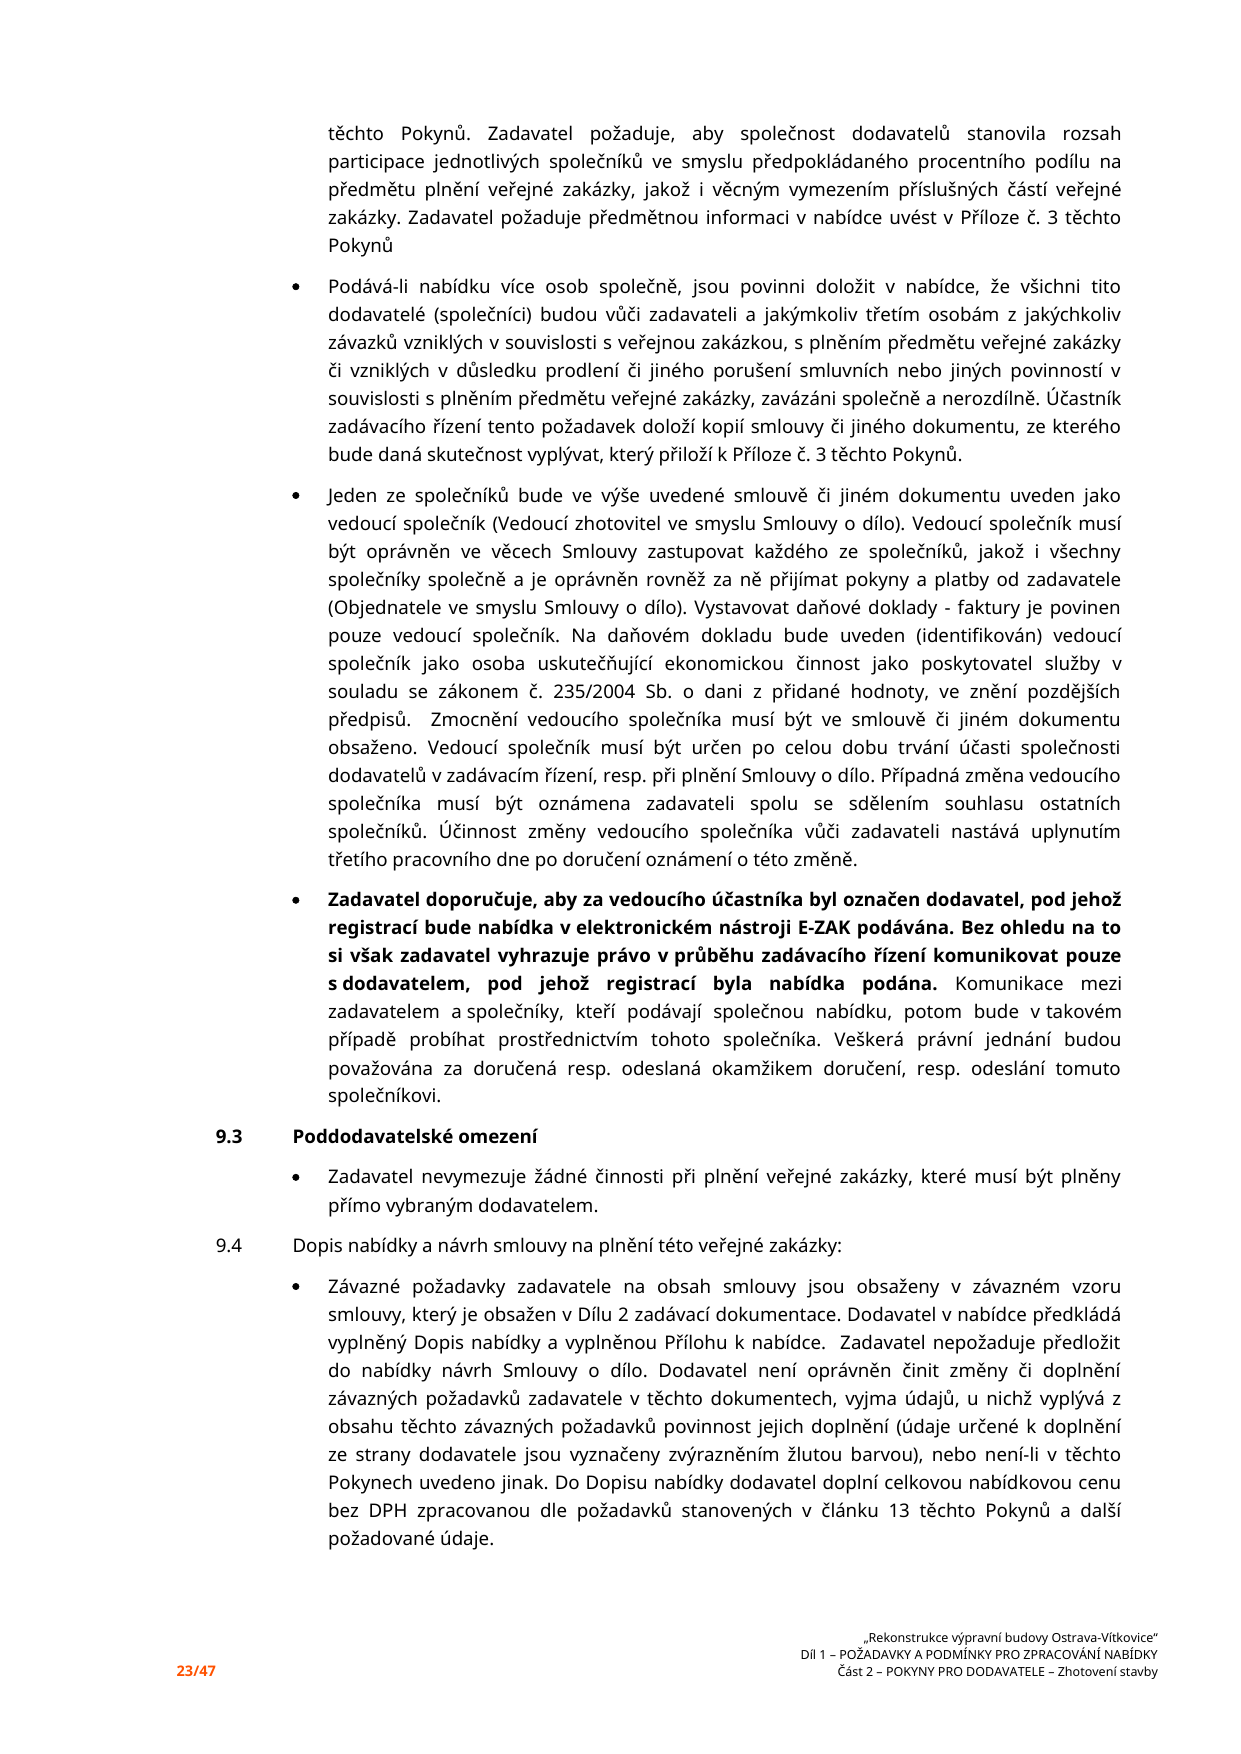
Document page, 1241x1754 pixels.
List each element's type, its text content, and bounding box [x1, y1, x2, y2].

text Podává-li nabídku více osob společně, jsou povinni doložit v nabídce, že všichni tito dodavatelé (společníci) budou vůči zadavateli a jakýmkoliv třetím osobám z jakýchkoliv závazků vzniklých v souvislosti s veřejnou zakázkou, s plněním předmětu veřejné zakázky či vzniklých v důsledku prodlení či jiného porušení smluvních nebo jiných povinností v souvislosti s plněním předmětu veřejné zakázky, zavázáni společně a nerozdílně. Účastník zadávacího řízení tento požadavek doloží kopií smlouvy či jiného dokumentu, ze kterého bude daná skutečnost vyplývat, který přiloží k Příloze č. 3 těchto Pokynů. [292, 273, 1122, 467]
text Zadavatel nevymezuje žádné činnosti při plnění veřejné zakázky, které musí být plněny přímo vybraným dodavatelem. [292, 1164, 1122, 1217]
text Poddodavatelské omezení [216, 1123, 1122, 1149]
text Závazné požadavky zadavatele na obsah smlouvy jsou obsaženy v závazném vzoru smlouvy, který je obsažen v Dílu 2 zadávací dokumentace. Dodavatel v nabídce předkládá vyplněný Dopis nabídky a vyplněnou Přílohu k nabídce. Zadavatel nepožaduje předložit do nabídky návrh Smlouvy o dílo. Dodavatel není oprávněn činit změny či doplnění závazných požadavků zadavatele v těchto dokumentech, vyjma údajů, u nichž vyplývá z obsahu těchto závazných požadavků povinnost jejich doplnění (údaje určené k doplnění ze strany dodavatele jsou vyznačeny zvýrazněním žlutou barvou), nebo není-li v těchto Pokynech uvedeno jinak. Do Dopisu nabídky dodavatel doplní celkovou nabídkovou cenu bez DPH zpracovanou dle požadavků stanovených v článku 13 těchto Pokynů a další požadované údaje. [292, 1273, 1122, 1551]
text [292, 121, 1122, 258]
text Jeden ze společníků bude ve výše uvedené smlouvě či jiném dokumentu uveden jako vedoucí společník (Vedoucí zhotovitel ve smyslu Smlouvy o dílo). Vedoucí společník musí být oprávněn ve věcech Smlouvy zastupovat každého ze společníků, jakož i všechny společníky společně a je oprávněn rovněž za ně přijímat pokyny a platby od zadavatele (Objednatele ve smyslu Smlouvy o dílo). Vystavovat daňové doklady - faktury je povinen pouze vedoucí společník. Na daňovém dokladu bude uveden (identifikován) vedoucí společník jako osoba uskutečňující ekonomickou činnost jako poskytovatel služby v souladu se zákonem č. 235/2004 Sb. o dani z přidané hodnoty, ve znění pozdějších předpisů. Zmocnění vedoucího společníka musí být ve smlouvě či jiném dokumentu obsaženo. Vedoucí společník musí být určen po celou dobu trvání účasti společnosti dodavatelů v zadávacím řízení, resp. při plnění Smlouvy o dílo. Případná změna vedoucího společníka musí být oznámena zadavateli spolu se sdělením souhlasu ostatních společníků. Účinnost změny vedoucího společníka vůči zadavateli nastává uplynutím třetího pracovního dne po doručení oznámení o této změně. [292, 482, 1122, 872]
text Zadavatel doporučuje, aby za vedoucího účastníka byl označen dodavatel, pod jehož registrací bude nabídka v elektronickém nástroji E-ZAK podávána. Bez ohledu na to si však zadavatel vyhrazuje právo v průběhu zadávacího řízení komunikovat pouze s dodavatelem, pod jehož registrací byla nabídka podána. Komunikace mezi zadavatelem a společníky, kteří podávají společnou nabídku, potom bude v takovém případě probíhat prostřednictvím tohoto společníka. Veškerá právní jednání budou považována za doručená resp. odeslaná okamžikem doručení, resp. odeslání tomuto společníkovi. [292, 887, 1122, 1108]
text Dopis nabídky a návrh smlouvy na plnění této veřejné zakázky: [216, 1232, 1122, 1258]
